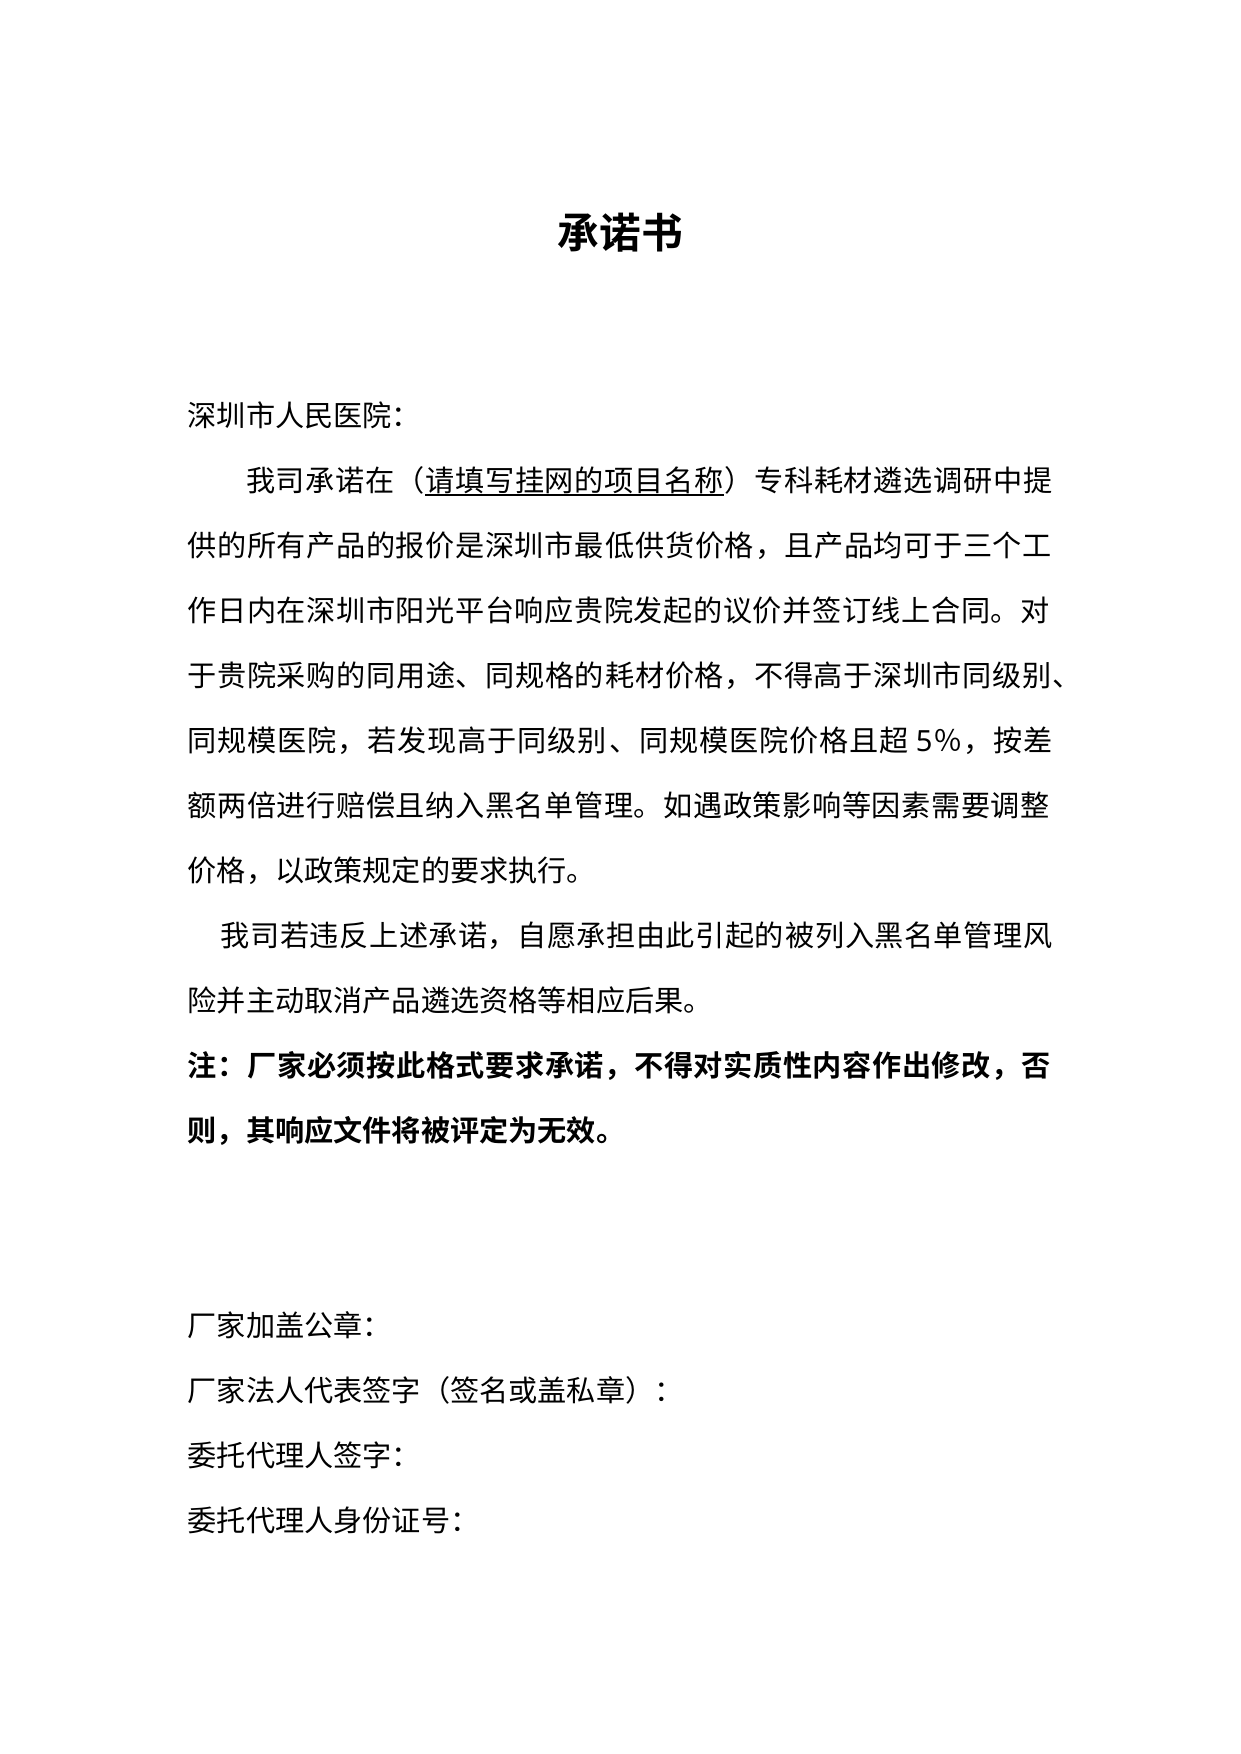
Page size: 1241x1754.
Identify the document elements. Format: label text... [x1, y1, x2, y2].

text 注：厂家必须按此格式要求承诺，不得对实质性内容作出修改，否则，其响应文件将被评定为无效。 [187, 1031, 1053, 1161]
text 厂家法人代表签字（签名或盖私章）： [187, 1356, 1053, 1421]
subtitle 承诺书 [187, 197, 1053, 262]
text 我司承诺在（请填写挂网的项目名称）专科耗材遴选调研中提供的所有产品的报价是深圳市最低供货价格，且产品均可于三个工作日内在深圳市阳光平台响应贵院发起的议价并签订线上合同。对于贵院采购的同用途、同规格的耗材价格，不得高于深圳市同级别、同规模医院，若发现高于同级别、同规模医院价格且超5％，按差额两倍进行赔偿且纳入黑名单管理。如遇政策影响等因素需要调整价格，以政策规定的要求执行。 [187, 446, 1053, 901]
text 厂家加盖公章： [187, 1291, 1053, 1356]
text 委托代理人签字： [187, 1421, 1053, 1486]
text 深圳市人民医院： [187, 381, 1053, 446]
text 委托代理人身份证号： [187, 1486, 1053, 1551]
text 我司若违反上述承诺，自愿承担由此引起的被列入黑名单管理风险并主动取消产品遴选资格等相应后果。 [187, 901, 1053, 1031]
